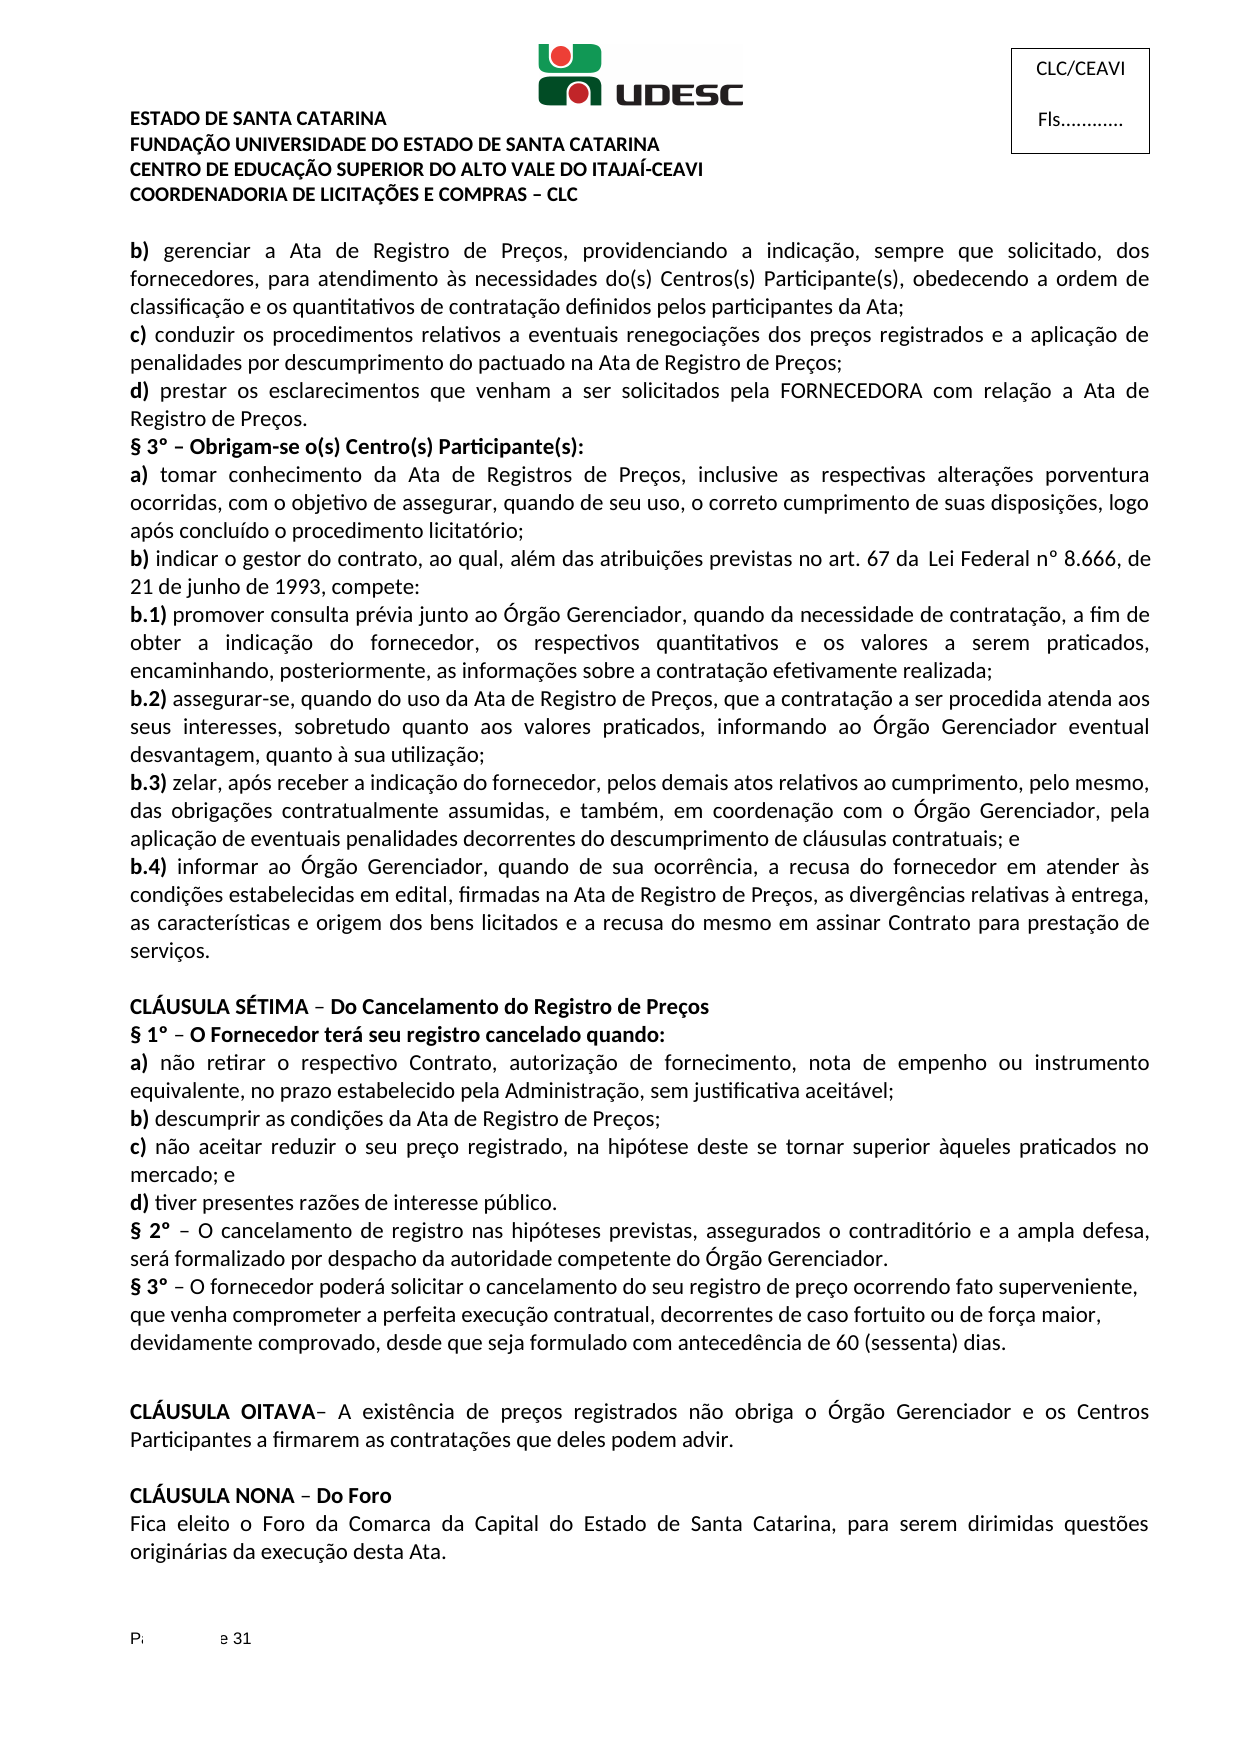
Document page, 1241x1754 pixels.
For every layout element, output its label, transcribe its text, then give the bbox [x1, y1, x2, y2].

text § 1º – O Fornecedor terá seu registro cancelado quando: [130, 1020, 1152, 1048]
text d) prestar os esclarecimentos que venham a ser solicitados pela FORNECEDORA com relação a Ata de Registro de Preços. [130, 376, 1152, 432]
text § 3º – Obrigam-se o(s) Centro(s) Participante(s): [130, 432, 1152, 460]
picture [538, 44, 744, 106]
text § 3º – O fornecedor poderá solicitar o cancelamento do seu registro de preço ocorrendo fato superveniente, que venha comprometer a perfeita execução contratual, decorrentes de caso fortuito ou de força maior, devidamente comprovado, desde que seja formulado com antecedência de 60 (sessenta) dias. [130, 1272, 1152, 1357]
text § 2º – O cancelamento de registro nas hipóteses previstas, assegurados o contraditório e a ampla defesa, será formalizado por despacho da autoridade competente do Órgão Gerenciador. [130, 1216, 1152, 1272]
text a) tomar conhecimento da Ata de Registros de Preços, inclusive as respectivas alterações porventura ocorridas, com o objetivo de assegurar, quando de seu uso, o correto cumprimento de suas disposições, logo após concluído o procedimento licitatório; [130, 460, 1152, 544]
text b.1) promover consulta prévia junto ao Órgão Gerenciador, quando da necessidade de contratação, a fim de obter a indicação do fornecedor, os respectivos quantitativos e os valores a serem praticados, encaminhando, posteriormente, as informações sobre a contratação efetivamente realizada; [130, 600, 1152, 684]
text a) não retirar o respectivo Contrato, autorização de fornecimento, nota de empenho ou instrumento equivalente, no prazo estabelecido pela Administração, sem justificativa aceitável; [130, 1048, 1152, 1104]
text b.2) assegurar-se, quando do uso da Ata de Registro de Preços, que a contratação a ser procedida atenda aos seus interesses, sobretudo quanto aos valores praticados, informando ao Órgão Gerenciador eventual desvantagem, quanto à sua utilização; [130, 684, 1152, 768]
text b.3) zelar, após receber a indicação do fornecedor, pelos demais atos relativos ao cumprimento, pelo mesmo, das obrigações contratualmente assumidas, e também, em coordenação com o Órgão Gerenciador, pela aplicação de eventuais penalidades decorrentes do descumprimento de cláusulas contratuais; e [130, 768, 1152, 852]
text CLÁUSULA SÉTIMA – Do Cancelamento do Registro de Preços [130, 992, 1152, 1020]
text b) descumprir as condições da Ata de Registro de Preços; [130, 1104, 1152, 1132]
text c) não aceitar reduzir o seu preço registrado, na hipótese deste se tornar superior àqueles praticados no mercado; e [130, 1132, 1152, 1188]
text c) conduzir os procedimentos relativos a eventuais renegociações dos preços registrados e a aplicação de penalidades por descumprimento do pactuado na Ata de Registro de Preços; [130, 320, 1152, 376]
text Fica eleito o Foro da Comarca da Capital do Estado de Santa Catarina, para serem dirimidas questões originárias da execução desta Ata. [130, 1509, 1152, 1565]
text b.4) informar ao Órgão Gerenciador, quando de sua ocorrência, a recusa do fornecedor em atender às condições estabelecidas em edital, firmadas na Ata de Registro de Preços, as divergências relativas à entrega, as características e origem dos bens licitados e a recusa do mesmo em assinar Contrato para prestação de serviços. [130, 852, 1152, 964]
text CLÁUSULA NONA – Do Foro [130, 1481, 1152, 1509]
text b) gerenciar a Ata de Registro de Preços, providenciando a indicação, sempre que solicitado, dos fornecedores, para atendimento às necessidades do(s) Centros(s) Participante(s), obedecendo a ordem de classificação e os quantitativos de contratação definidos pelos participantes da Ata; [130, 236, 1152, 320]
text b) indicar o gestor do contrato, ao qual, além das atribuições previstas no art. 67 da Lei Federal nº 8.666, de 21 de junho de 1993, compete: [130, 544, 1152, 600]
text CLÁUSULA OITAVA– A existência de preços registrados não obriga o Órgão Gerenciador e os Centros Participantes a firmarem as contratações que deles podem advir. [130, 1397, 1152, 1453]
text d) tiver presentes razões de interesse público. [130, 1188, 1152, 1216]
